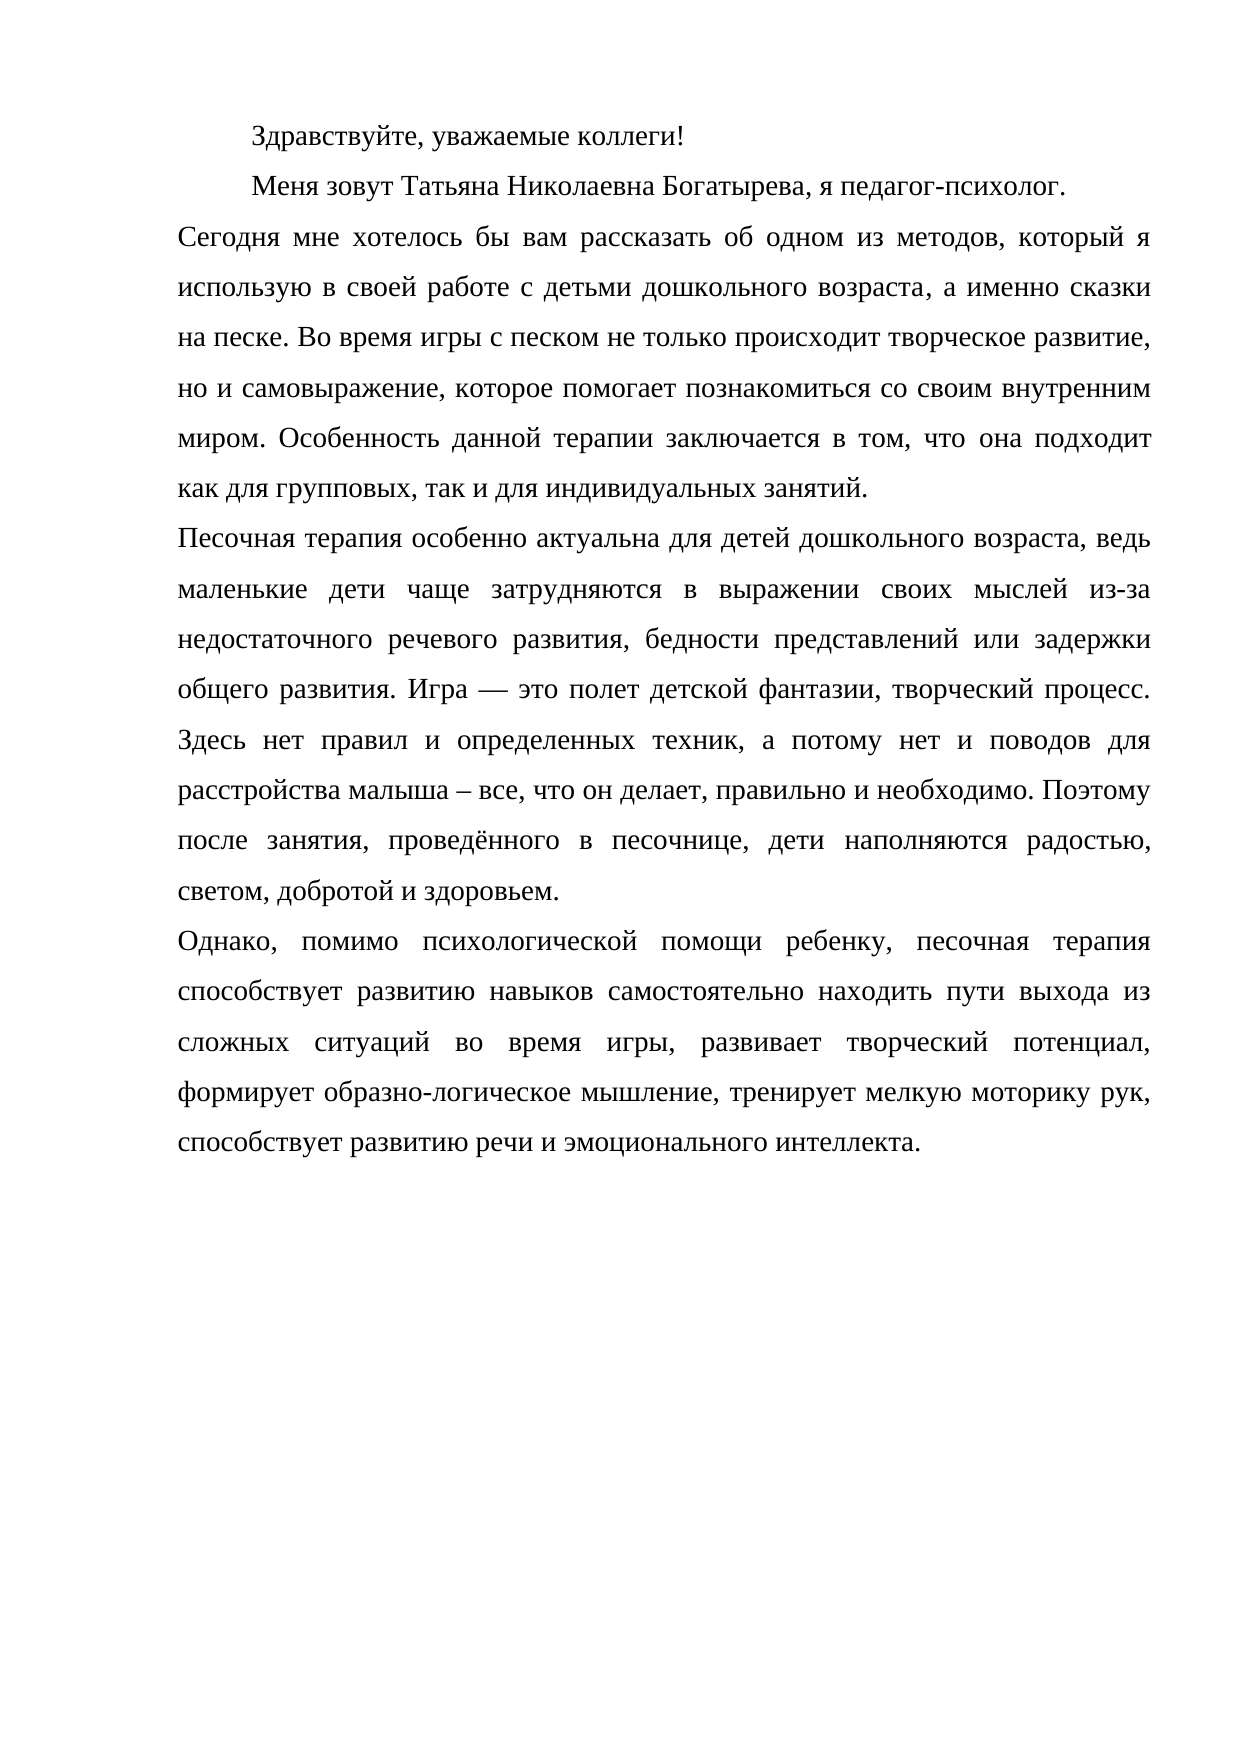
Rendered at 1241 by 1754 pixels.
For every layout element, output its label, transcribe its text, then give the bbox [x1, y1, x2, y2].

text Здравствуйте, уважаемые коллеги! [177, 118, 1152, 152]
text Песочная терапия особенно актуальна для детей дошкольного возраста, ведь маленькие дети чаще затрудняются в выражении своих мыслей из-за недостаточного речевого развития, бедности представлений или задержки общего развития. Игра — это полет детской фантазии, творческий процесс. Здесь нет правил и определенных техник, а потому нет и поводов для расстройства малыша – все, что он делает, правильно и необходимо. Поэтому после занятия, проведённого в песочнице, дети наполняются радостью, светом, добротой и здоровьем. [177, 521, 1152, 906]
text Сегодня мне хотелось бы вам рассказать об одном из методов, который я использую в своей работе с детьми дошкольного возраста, а именно сказки на песке. Во время игры с песком не только происходит творческое развитие, но и самовыражение, которое помогает познакомиться со своим внутренним миром. Особенность данной терапии заключается в том, что она подходит как для групповых, так и для индивидуальных занятий. [177, 219, 1152, 504]
text Меня зовут Татьяна Николаевна Богатырева, я педагог-психолог. [177, 168, 1152, 202]
text Однако, помимо психологической помощи ребенку, песочная терапия способствует развитию навыков самостоятельно находить пути выхода из сложных ситуаций во время игры, развивает творческий потенциал, формирует образно-логическое мышление, тренирует мелкую моторику рук, способствует развитию речи и эмоционального интеллекта. [177, 923, 1152, 1158]
